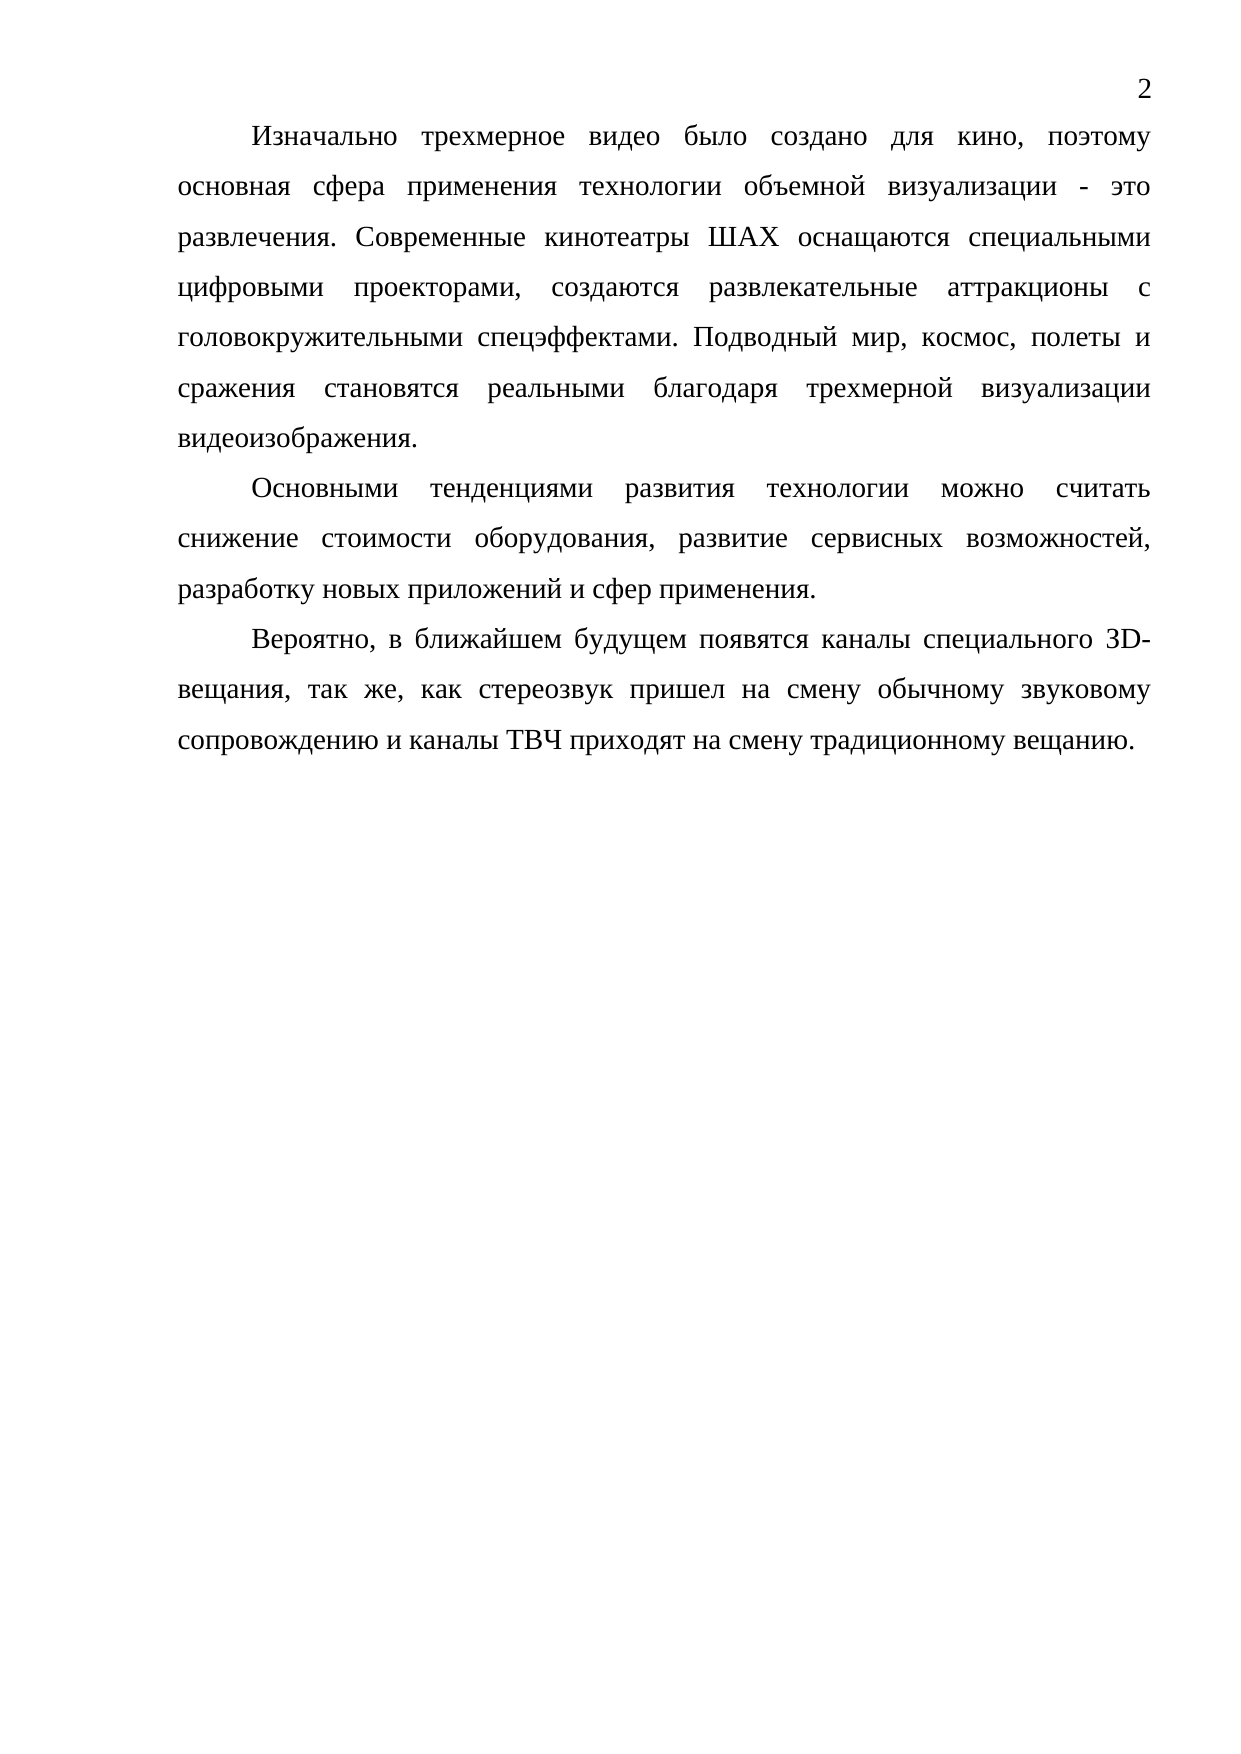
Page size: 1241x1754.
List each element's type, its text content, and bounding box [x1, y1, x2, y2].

text Изначально трехмерное видео было создано для кино, поэтому основная сфера применения технологии объемной визуализации - это развлечения. Современные кинотеатры ШАХ оснащаются специальными цифровыми проекторами, создаются развлекательные аттракционы с головокружительными спецэффектами. Подводный мир, космос, полеты и сражения становятся реальными благодаря трехмерной визуализации видеоизображения. [177, 118, 1152, 453]
text Основными тенденциями развития технологии можно считать снижение стоимости оборудования, развитие сервисных возможностей, разработку новых приложений и сфер применения. [177, 470, 1152, 604]
text Вероятно, в ближайшем будущем появятся каналы специального ЗD-вещания, так же, как стереозвук пришел на смену обычному звуковому сопровождению и каналы ТВЧ приходят на смену традиционному вещанию. [177, 621, 1152, 755]
